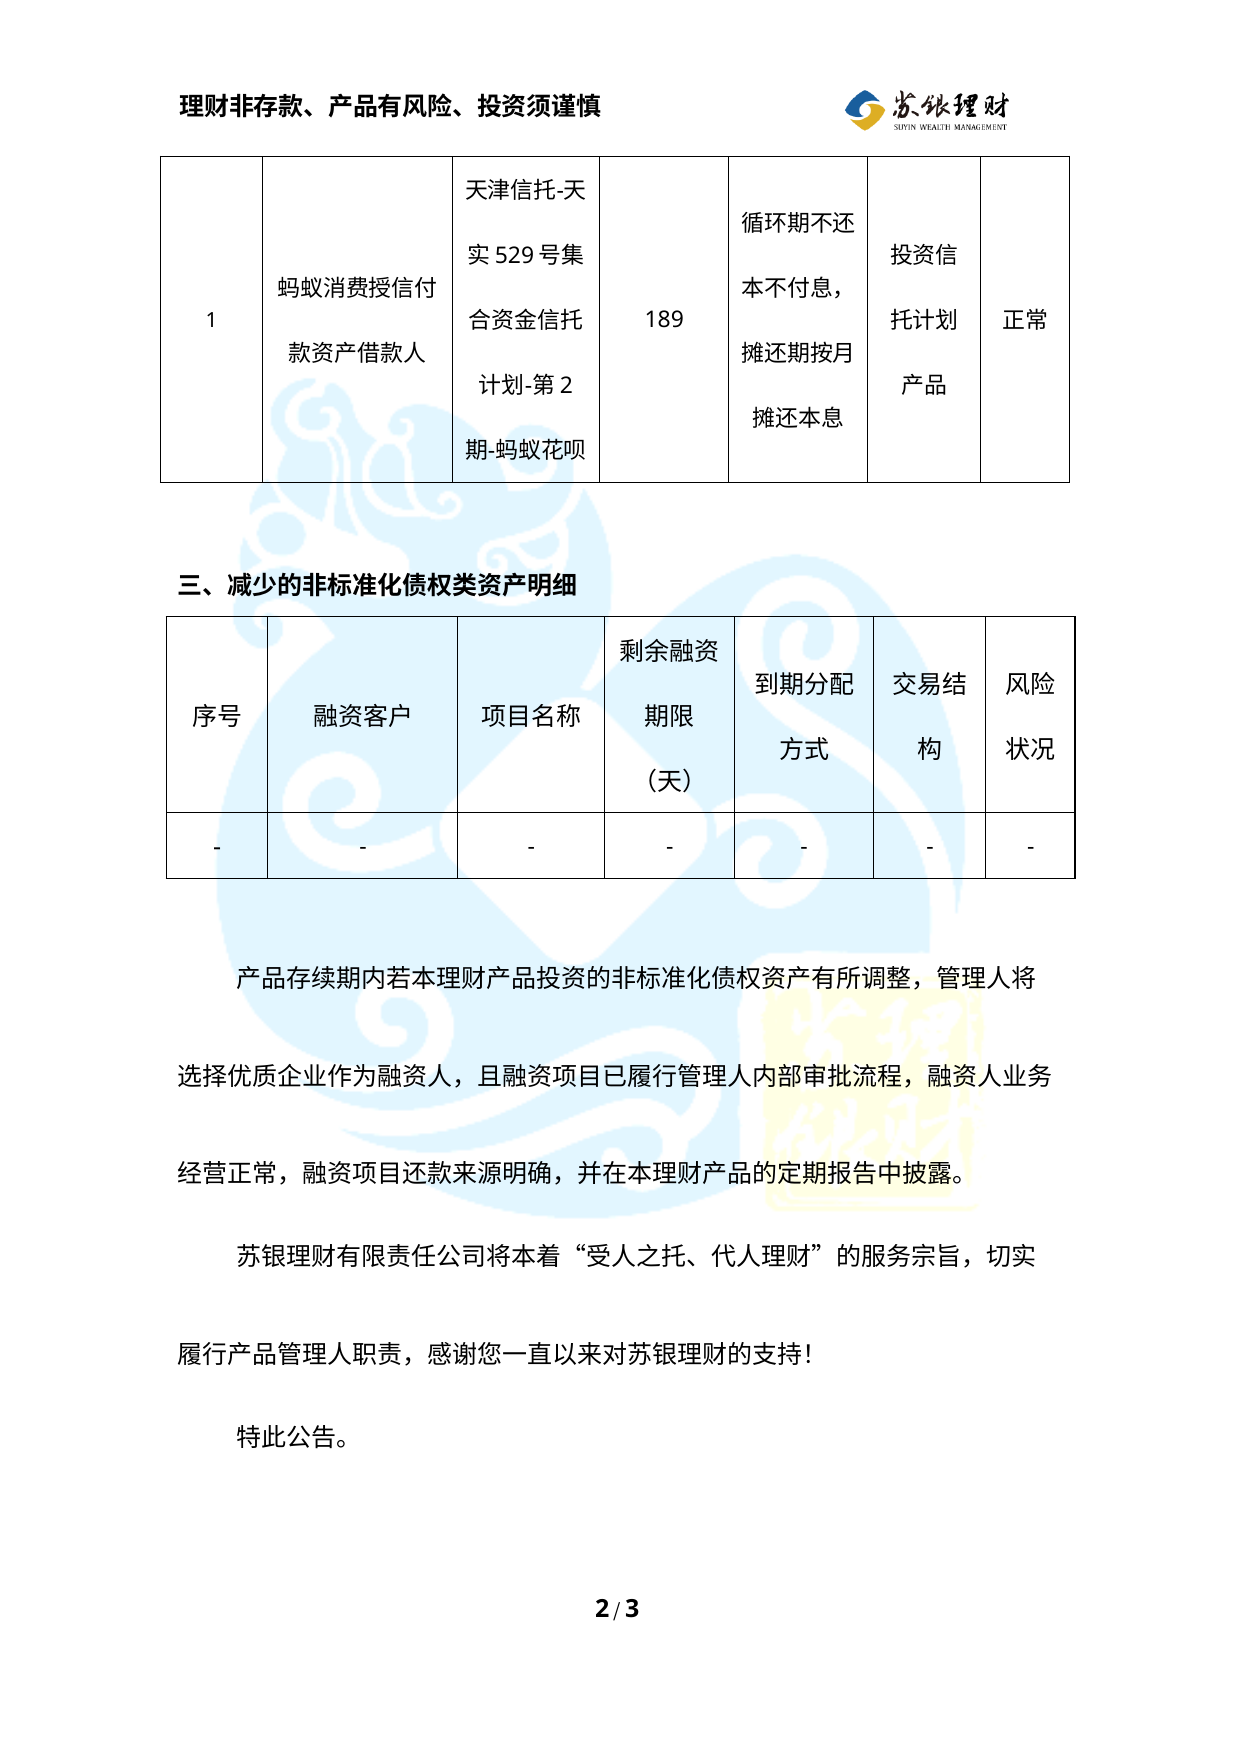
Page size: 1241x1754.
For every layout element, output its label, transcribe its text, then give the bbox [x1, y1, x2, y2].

text 特此公告。 [177, 1403, 1053, 1468]
text 产品存续期内若本理财产品投资的非标准化债权资产有所调整，管理人将选择优质企业作为融资人，且融资项目已履行管理人内部审批流程，融资人业务经营正常，融资项目还款来源明确，并在本理财产品的定期报告中披露。 [177, 944, 1053, 1204]
subtitle 减少的非标准化债权类资产明细 [177, 551, 1053, 616]
table_cell 189 [600, 157, 728, 482]
table_cell 天津信托-天实529号集合资金信托计划-第2期-蚂蚁花呗 [453, 157, 599, 482]
table_cell - [874, 813, 985, 878]
table_header 融资客户 [268, 617, 457, 812]
table_header 风险状况 [986, 617, 1074, 812]
table_cell 投资信托计划产品 [868, 157, 980, 482]
table_header 交易结构 [874, 617, 985, 812]
picture [820, 72, 1039, 143]
table_cell 正常 [981, 157, 1069, 482]
table_cell - [458, 813, 604, 878]
table_cell - [986, 813, 1074, 878]
table_header 序号 [167, 617, 267, 812]
table_cell - [605, 813, 734, 878]
table_header 剩余融资期限（天） [605, 617, 734, 812]
table_cell - [735, 813, 873, 878]
table_cell 1 [161, 157, 262, 482]
table_cell - [268, 813, 457, 878]
table_cell 循环期不还本不付息，摊还期按月摊还本息 [729, 157, 867, 482]
table_cell 蚂蚁消费授信付款资产借款人 [263, 157, 452, 482]
table_cell - [167, 813, 267, 878]
text 苏银理财有限责任公司将本着“受人之托、代人理财”的服务宗旨，切实履行产品管理人职责，感谢您一直以来对苏银理财的支持！ [177, 1222, 1053, 1385]
table_header 项目名称 [458, 617, 604, 812]
table_header 到期分配方式 [735, 617, 873, 812]
